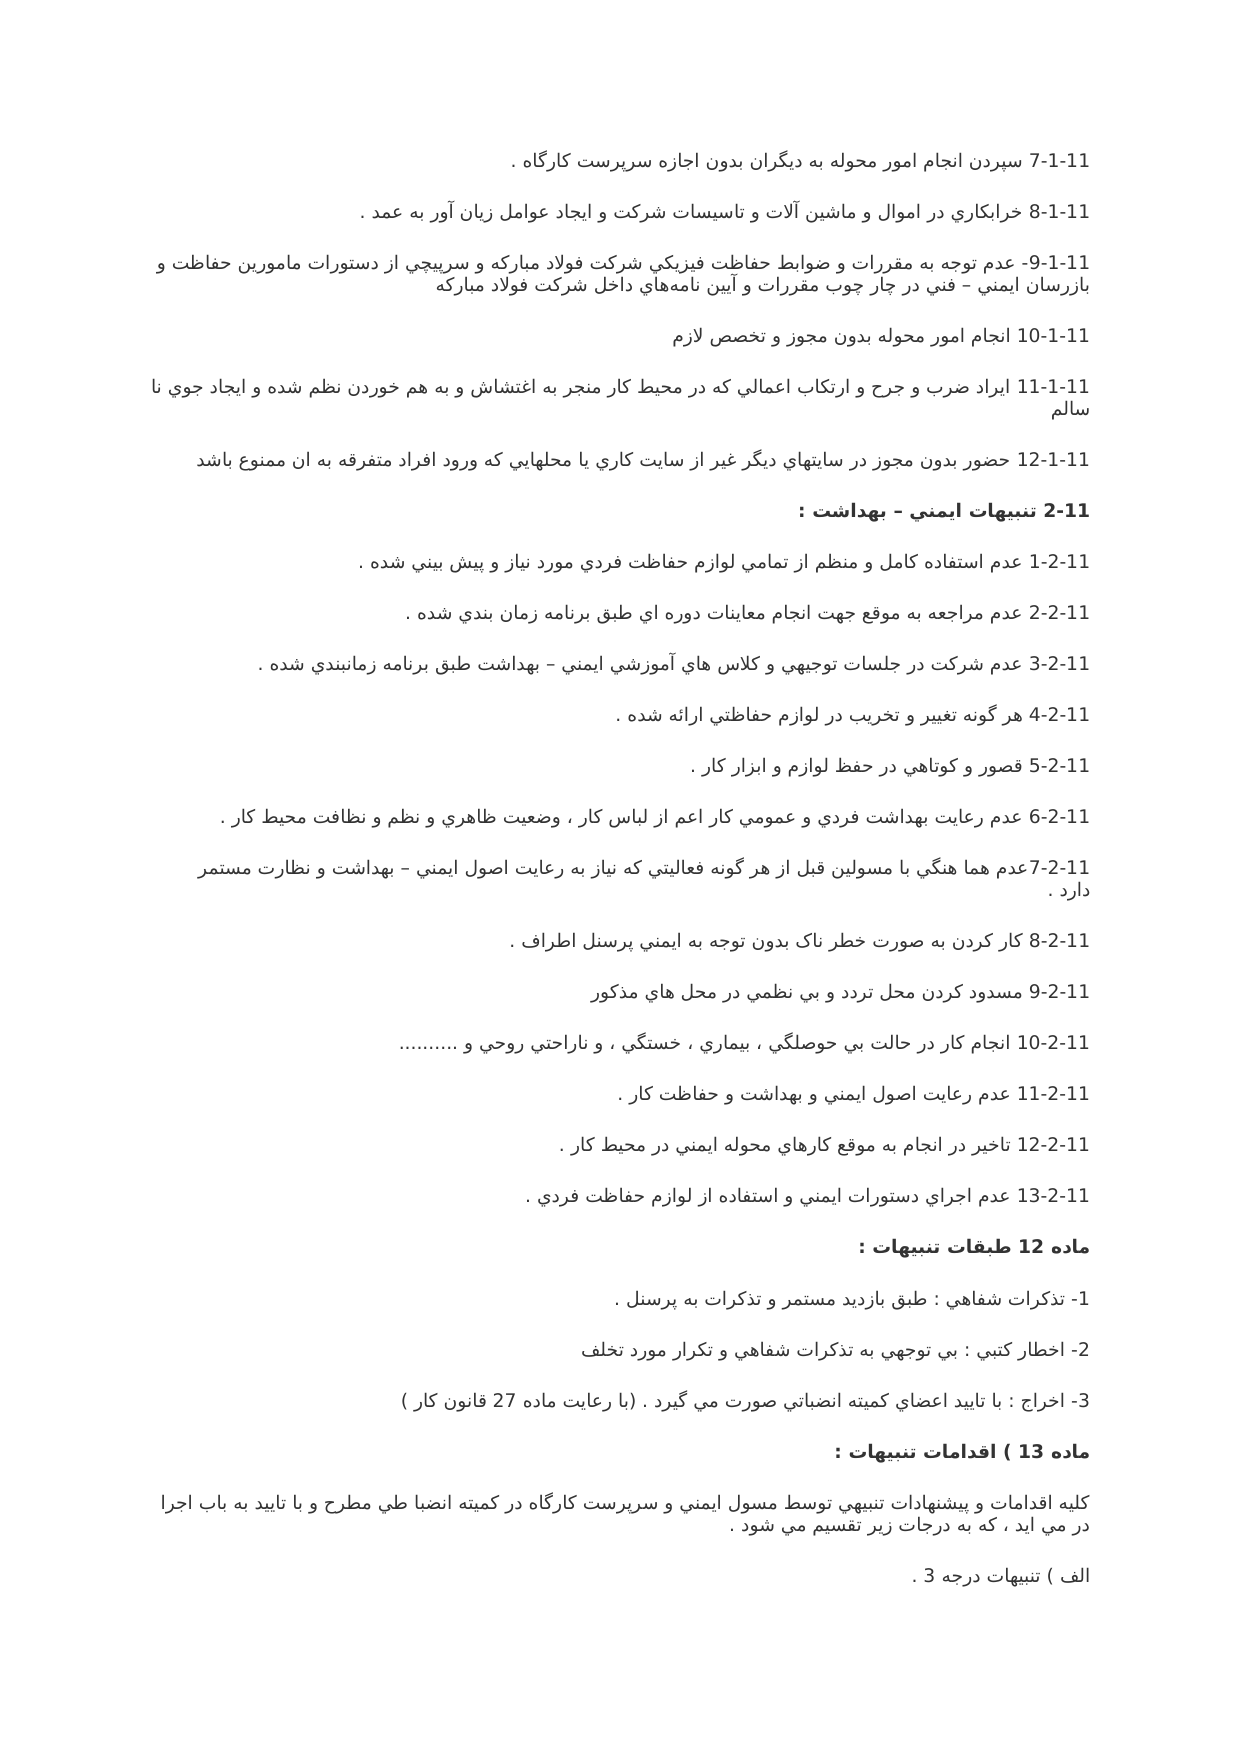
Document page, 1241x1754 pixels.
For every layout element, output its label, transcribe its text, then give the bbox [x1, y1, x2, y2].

text 9-2-11 مسدود کردن محل تردد و بي نظمي در محل هاي مذکور [150, 981, 1090, 1003]
text 7-1-11 سپردن انجام امور محوله به ديگران بدون اجازه سرپرست کارگاه . [150, 150, 1090, 172]
text کليه اقدامات و پيشنهادات تنبيهي توسط مسول ايمني و سرپرست کارگاه در کميته انضبا طي مطرح و با تاييد به باب اجرا در مي ايد ، که به درجات زير تقسيم مي شود . [150, 1492, 1090, 1535]
text 1-2-11 عدم استفاده کامل و منظم از تمامي لوازم حفاظت فردي مورد نياز و پيش بيني شده . [150, 551, 1090, 573]
text 3-2-11 عدم شرکت در جلسات توجيهي و کلاس هاي آموزشي ايمني – بهداشت طبق برنامه زمانبندي شده . [150, 653, 1090, 675]
text 2-11 تنبيهات ايمني – بهداشت : [150, 500, 1090, 522]
text الف ) تنبيهات درجه 3 . [150, 1564, 1090, 1586]
text 11-1-11 ايراد ضرب و جرح و ارتکاب اعمالي که در محيط کار منجر به اغتشاش و به هم خوردن نظم شده و ايجاد جوي نا سالم [150, 376, 1090, 420]
text ماده 13 ) اقدامات تنبيهات : [150, 1441, 1090, 1462]
text 4-2-11 هر گونه تغيير و تخريب در لوازم حفاظتي ارائه شده . [150, 704, 1090, 726]
text 5-2-11 قصور و کوتاهي در حفظ لوازم و ابزار کار . [150, 755, 1090, 777]
text 1- تذکرات شفاهي : طبق بازديد مستمر و تذکرات به پرسنل . [150, 1287, 1090, 1309]
text ماده 12 طبقات تنبيهات : [150, 1236, 1090, 1258]
text 13-2-11 عدم اجراي دستورات ايمني و استفاده از لوازم حفاظت فردي . [150, 1185, 1090, 1207]
text 2- اخطار کتبي : بي توجهي به تذکرات شفاهي و تکرار مورد تخلف [150, 1338, 1090, 1360]
text 11-2-11 عدم رعايت اصول ايمني و بهداشت و حفاظت کار . [150, 1083, 1090, 1105]
text 8-2-11 کار کردن به صورت خطر ناک بدون توجه به ايمني پرسنل اطراف . [150, 930, 1090, 952]
text 6-2-11 عدم رعايت بهداشت فردي و عمومي کار اعم از لباس کار ، وضعيت ظاهري و نظم و نظافت محيط کار . [150, 806, 1090, 828]
text 7-2-11عدم هما هنگي با مسولين قبل از هر گونه فعاليتي که نياز به رعايت اصول ايمني – بهداشت و نظارت مستمر دارد . [150, 857, 1090, 901]
text 9-1-11- عدم توجه به مقررات و ضوابط حفاظت فيزيکي شرکت فولاد مبارکه و سرپيچي از دستورات مامورين حفاظت و بازرسان ايمني – فني در چار چوب مقررات و آيين نامه‌هاي داخل شرکت فولاد مبارکه [150, 252, 1090, 296]
text 12-1-11 حضور بدون مجوز در سايتهاي ديگر غير از سايت کاري يا محلهايي که ورود افراد متفرقه به ان ممنوع باشد [150, 449, 1090, 471]
text 3- اخراج : با تاييد اعضاي کميته انضباتي صورت مي گيرد . (با رعايت ماده 27 قانون کار ) [150, 1389, 1090, 1411]
text 12-2-11 تاخير در انجام به موقع کارهاي محوله ايمني در محيط کار . [150, 1134, 1090, 1156]
text 2-2-11 عدم مراجعه به موقع جهت انجام معاينات دوره اي طبق برنامه زمان بندي شده . [150, 602, 1090, 624]
text 10-2-11 انجام کار در حالت بي حوصلگي ، بيماري ، خستگي ، و ناراحتي روحي و .......... [150, 1032, 1090, 1054]
text 10-1-11 انجام امور محوله بدون مجوز و تخصص لازم [150, 325, 1090, 347]
text 8-1-11 خرابکاري در اموال و ماشين آلات و تاسيسات شرکت و ايجاد عوامل زيان آور به عمد . [150, 201, 1090, 223]
